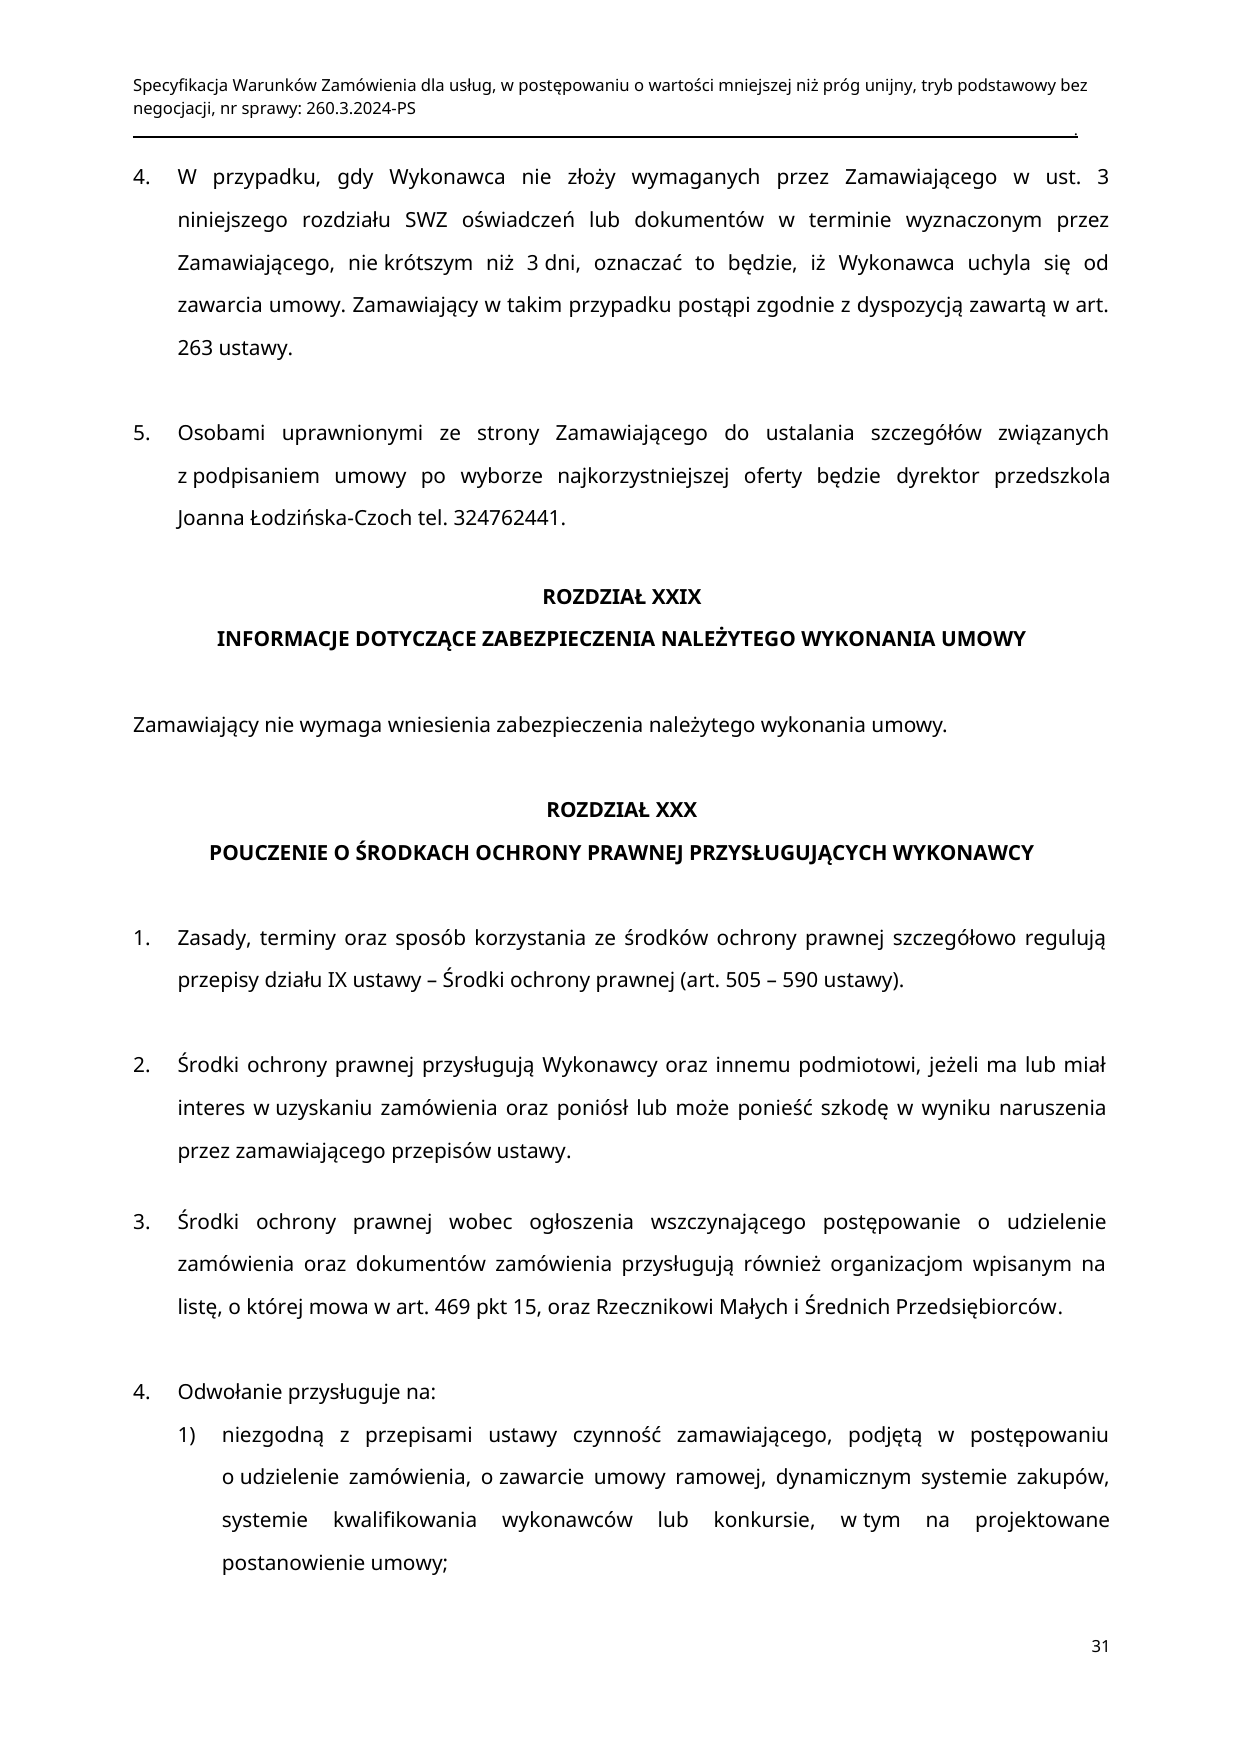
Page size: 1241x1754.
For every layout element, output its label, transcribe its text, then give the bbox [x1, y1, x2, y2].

text Zamawiający nie wymaga wniesienia zabezpieczenia należytego wykonania umowy. [133, 710, 1110, 738]
subtitle POUCZENIE O ŚRODKACH OCHRONY PRAWNEJ PRZYSŁUGUJĄCYCH WYKONAWCY [133, 838, 1110, 866]
list W przypadku, gdy Wykonawca nie złoży wymaganych przez Zamawiającego w ust. 3 niniejszego rozdziału SWZ oświadczeń lub dokumentów w terminie wyznaczonym przez Zamawiającego, nie krótszym niż 3 dni, oznaczać to będzie, iż Wykonawca uchyla się od zawarcia umowy. Zamawiający w takim przypadku postąpi zgodnie z dyspozycją zawartą w art. 263 ustawy. [133, 162, 1110, 361]
list Osobami uprawnionymi ze strony Zamawiającego do ustalania szczegółów związanych z podpisaniem umowy po wyborze najkorzystniejszej oferty będzie dyrektor przedszkola Joanna Łodzińska-Czoch tel. 324762441. [133, 418, 1110, 532]
text 1) niezgodną z przepisami ustawy czynność zamawiającego, podjętą w postępowaniu o udzielenie zamówienia, o zawarcie umowy ramowej, dynamicznym systemie zakupów, systemie kwalifikowania wykonawców lub konkursie, w tym na projektowane postanowienie umowy; [177, 1420, 1110, 1576]
list Zasady, terminy oraz sposób korzystania ze środków ochrony prawnej szczegółowo regulują przepisy działu IX ustawy – Środki ochrony prawnej (art. 505 – 590 ustawy). [133, 923, 1107, 994]
subtitle INFORMACJE DOTYCZĄCE ZABEZPIECZENIA NALEŻYTEGO WYKONANIA UMOWY [133, 624, 1110, 653]
list Środki ochrony prawnej przysługują Wykonawcy oraz innemu podmiotowi, jeżeli ma lub miał interes w uzyskaniu zamówienia oraz poniósł lub może ponieść szkodę w wyniku naruszenia przez zamawiającego przepisów ustawy. [133, 1051, 1107, 1164]
list Środki ochrony prawnej wobec ogłoszenia wszczynającego postępowanie o udzielenie zamówienia oraz dokumentów zamówienia przysługują również organizacjom wpisanym na listę, o której mowa w art. 469 pkt 15, oraz Rzecznikowi Małych i Średnich Przedsiębiorców. [133, 1207, 1107, 1321]
subtitle ROZDZIAŁ XXX [133, 795, 1110, 823]
list Odwołanie przysługuje na: [133, 1377, 1107, 1406]
subtitle ROZDZIAŁ XXIX [133, 582, 1110, 610]
